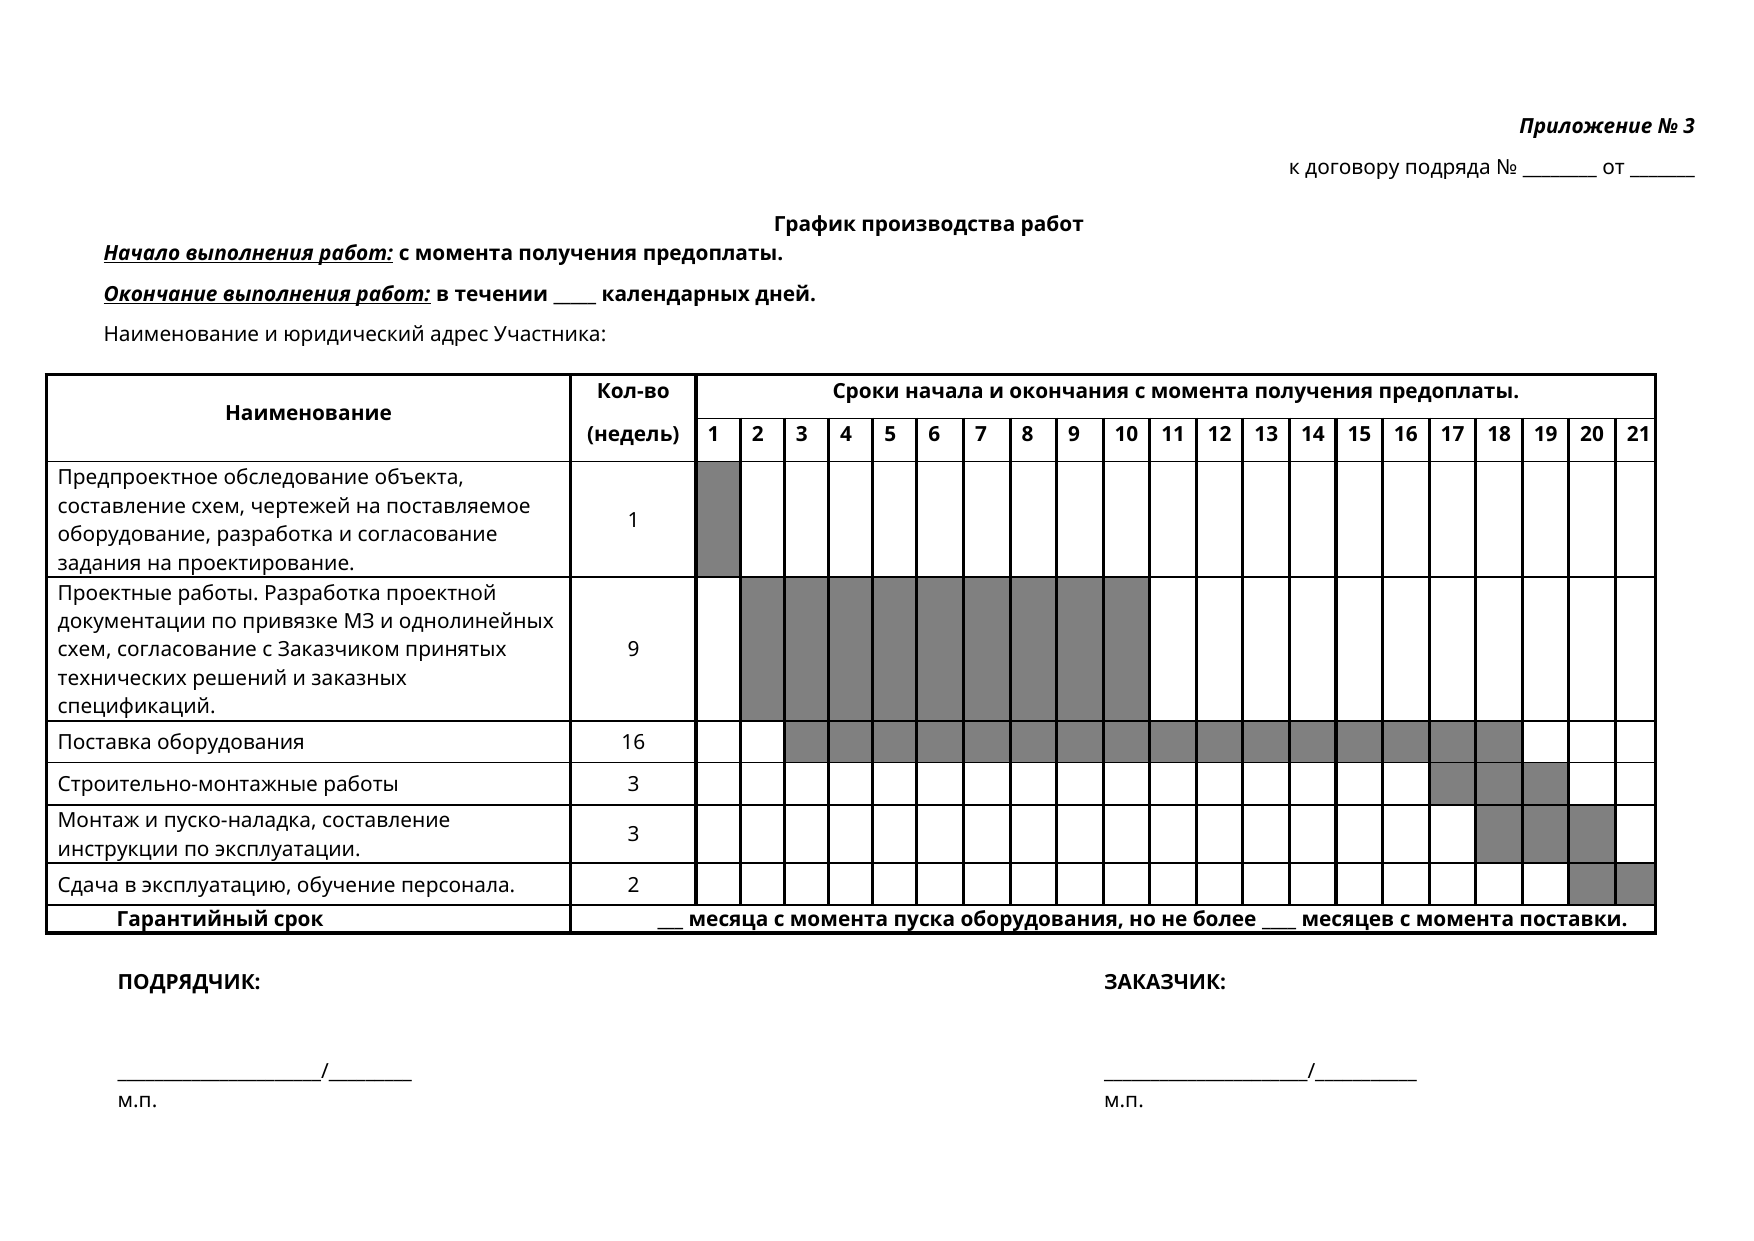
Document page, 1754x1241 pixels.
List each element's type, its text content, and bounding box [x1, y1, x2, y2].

table_cell [1058, 578, 1102, 720]
table_cell [1151, 462, 1195, 576]
table_cell [698, 578, 739, 720]
table_header ЗАКАЗЧИК: ______________________/___________ м.п. [1034, 963, 1577, 1113]
table_cell [1151, 578, 1195, 720]
table_cell [1151, 806, 1195, 862]
table_cell [1338, 763, 1381, 804]
table_cell [742, 578, 783, 720]
table_cell [965, 763, 1009, 804]
table_cell [1524, 578, 1567, 720]
table_cell [830, 763, 871, 804]
table_cell [1617, 806, 1654, 862]
table_cell [1384, 462, 1428, 576]
table_cell [1244, 763, 1288, 804]
table_cell [918, 806, 962, 862]
table_cell [1524, 462, 1567, 576]
table_cell [1012, 763, 1055, 804]
table_cell [874, 763, 915, 804]
table_cell [874, 806, 915, 862]
table_cell [1151, 864, 1195, 904]
table_cell [1151, 722, 1195, 762]
table_cell [1012, 578, 1055, 720]
table_cell [698, 763, 739, 804]
table_cell [965, 722, 1009, 762]
table_cell 7 [965, 419, 1009, 461]
table_cell 20 [1570, 419, 1614, 461]
table_cell [1105, 864, 1148, 904]
table_cell [742, 722, 783, 762]
table_cell [1524, 722, 1567, 762]
table_cell [786, 864, 827, 904]
table_cell [830, 462, 871, 576]
table_cell [1291, 462, 1334, 576]
table_cell Гарантийный срок [48, 906, 569, 931]
table_cell [1338, 578, 1381, 720]
table_cell [1058, 806, 1102, 862]
table_cell [1244, 462, 1288, 576]
table_cell 17 [1431, 419, 1474, 461]
table_cell [1431, 462, 1474, 576]
table_cell 3 [572, 763, 694, 804]
table_cell [1477, 578, 1521, 720]
table_cell 18 [1477, 419, 1521, 461]
table_cell 9 [572, 578, 694, 720]
table_cell [1431, 806, 1474, 862]
table_cell [1291, 806, 1334, 862]
table_cell Строительно-монтажные работы [48, 763, 569, 804]
table_cell [1151, 763, 1195, 804]
table_cell [1291, 763, 1334, 804]
table_cell [1198, 806, 1241, 862]
table_cell [1524, 763, 1567, 804]
table_header ПОДРЯДЧИК: ______________________/_________ м.п. [47, 963, 1034, 1113]
table_cell 8 [1012, 419, 1055, 461]
table_header Кол-во (недель) [572, 376, 694, 461]
table_cell [1105, 462, 1148, 576]
table_cell [1244, 864, 1288, 904]
table_cell [1384, 722, 1428, 762]
table_cell 16 [1384, 419, 1428, 461]
table_cell [1384, 578, 1428, 720]
table_cell [965, 578, 1009, 720]
table_cell [830, 806, 871, 862]
table_cell 11 [1151, 419, 1195, 461]
table_cell [918, 462, 962, 576]
table_cell 19 [1524, 419, 1567, 461]
table_cell 13 [1244, 419, 1288, 461]
table_cell Монтаж и пуско-наладка, составление инструкции по эксплуатации. [48, 806, 569, 862]
table_cell [965, 462, 1009, 576]
text Окончание выполнения работ: в течении _____ календарных дней. [103, 279, 1695, 307]
table_cell [1570, 462, 1614, 576]
table_cell [1617, 722, 1654, 762]
table_cell [1012, 722, 1055, 762]
table_cell [1477, 806, 1521, 862]
table_cell [874, 462, 915, 576]
table_cell 2 [572, 864, 694, 904]
text Наименование и юридический адрес Участника: [103, 319, 1695, 348]
table_cell [1384, 806, 1428, 862]
table_cell [1012, 864, 1055, 904]
table_cell [965, 864, 1009, 904]
table_cell 6 [918, 419, 962, 461]
table_cell [1058, 722, 1102, 762]
table_cell [1617, 578, 1654, 720]
table_cell [1431, 763, 1474, 804]
table_cell [1338, 806, 1381, 862]
table_cell Сдача в эксплуатацию, обучение персонала. [48, 864, 569, 904]
table_cell [1431, 864, 1474, 904]
table_cell [1570, 763, 1614, 804]
table_cell 1 [572, 462, 694, 576]
table_cell [1477, 763, 1521, 804]
table_cell 4 [830, 419, 871, 461]
table_cell [742, 763, 783, 804]
table_cell [1617, 864, 1654, 904]
text Начало выполнения работ: с момента получения предоплаты. [103, 238, 1695, 266]
table_cell [786, 462, 827, 576]
table_cell [918, 722, 962, 762]
table_cell [1291, 578, 1334, 720]
table_cell [1244, 806, 1288, 862]
table_cell 1 [698, 419, 739, 461]
table_cell 21 [1617, 419, 1654, 461]
table_cell [1058, 864, 1102, 904]
table_cell [1617, 462, 1654, 576]
table_cell [1058, 462, 1102, 576]
table_cell 12 [1198, 419, 1241, 461]
table_cell [742, 864, 783, 904]
table_cell [965, 806, 1009, 862]
table_cell 3 [786, 419, 827, 461]
table_cell 15 [1338, 419, 1381, 461]
table_cell [830, 578, 871, 720]
table_cell [1477, 722, 1521, 762]
table_cell [1524, 864, 1567, 904]
table_cell [874, 722, 915, 762]
table_cell [1198, 722, 1241, 762]
table_cell [786, 578, 827, 720]
table_cell [1570, 864, 1614, 904]
table_cell [786, 722, 827, 762]
table_header Сроки начала и окончания с момента получения предоплаты. [698, 376, 1654, 418]
table_cell [1012, 806, 1055, 862]
table_cell [1105, 578, 1148, 720]
table_cell [1477, 462, 1521, 576]
table_cell Проектные работы. Разработка проектной документации по привязке МЗ и однолинейных схем, согласование с Заказчиком принятых технических решений и заказных спецификаций. [48, 578, 569, 720]
table_cell Поставка оборудования [48, 722, 569, 762]
table_cell [1338, 462, 1381, 576]
table_cell [1570, 578, 1614, 720]
table_cell [1244, 722, 1288, 762]
table_cell [1198, 864, 1241, 904]
subtitle Приложение № 3 [103, 111, 1695, 140]
table_cell [1431, 578, 1474, 720]
table_cell 16 [572, 722, 694, 762]
table_cell [698, 806, 739, 862]
table_cell [918, 763, 962, 804]
table_cell [1338, 722, 1381, 762]
table_cell ___ месяца с момента пуска оборудования, но не более ____ месяцев с момента поставки. [572, 906, 1654, 931]
table_cell 10 [1105, 419, 1148, 461]
table_cell [1291, 722, 1334, 762]
table_cell [874, 864, 915, 904]
table_cell [698, 462, 739, 576]
text График производства работ [162, 209, 1695, 238]
table_cell [1477, 864, 1521, 904]
table_cell [1198, 763, 1241, 804]
table_cell [1105, 763, 1148, 804]
table_cell [1570, 722, 1614, 762]
table_cell [1384, 763, 1428, 804]
table_cell [1617, 763, 1654, 804]
table_cell [1570, 806, 1614, 862]
table_cell [1198, 578, 1241, 720]
table_cell 3 [572, 806, 694, 862]
table_cell Предпроектное обследование объекта, составление схем, чертежей на поставляемое оборудование, разработка и согласование задания на проектирование. [48, 462, 569, 576]
table_cell [1431, 722, 1474, 762]
table_cell [918, 864, 962, 904]
table_cell [742, 462, 783, 576]
text к договору подряда № ________ от _______ [103, 152, 1695, 181]
table_cell [698, 864, 739, 904]
table_cell [1338, 864, 1381, 904]
table_cell [1058, 763, 1102, 804]
table_cell [1012, 462, 1055, 576]
table_cell 5 [874, 419, 915, 461]
table_cell [698, 722, 739, 762]
table_cell [742, 806, 783, 862]
table_header Наименование [48, 376, 569, 461]
table_cell [786, 806, 827, 862]
table_cell [1384, 864, 1428, 904]
table_cell [1198, 462, 1241, 576]
table_cell [786, 763, 827, 804]
table_cell [1105, 722, 1148, 762]
table_cell [830, 722, 871, 762]
table_cell 9 [1058, 419, 1102, 461]
table_cell 2 [742, 419, 783, 461]
table_cell [1291, 864, 1334, 904]
table_cell 14 [1291, 419, 1334, 461]
table_cell [874, 578, 915, 720]
table_cell [1244, 578, 1288, 720]
table_cell [830, 864, 871, 904]
table_cell [1105, 806, 1148, 862]
table_cell [918, 578, 962, 720]
table_cell [1524, 806, 1567, 862]
